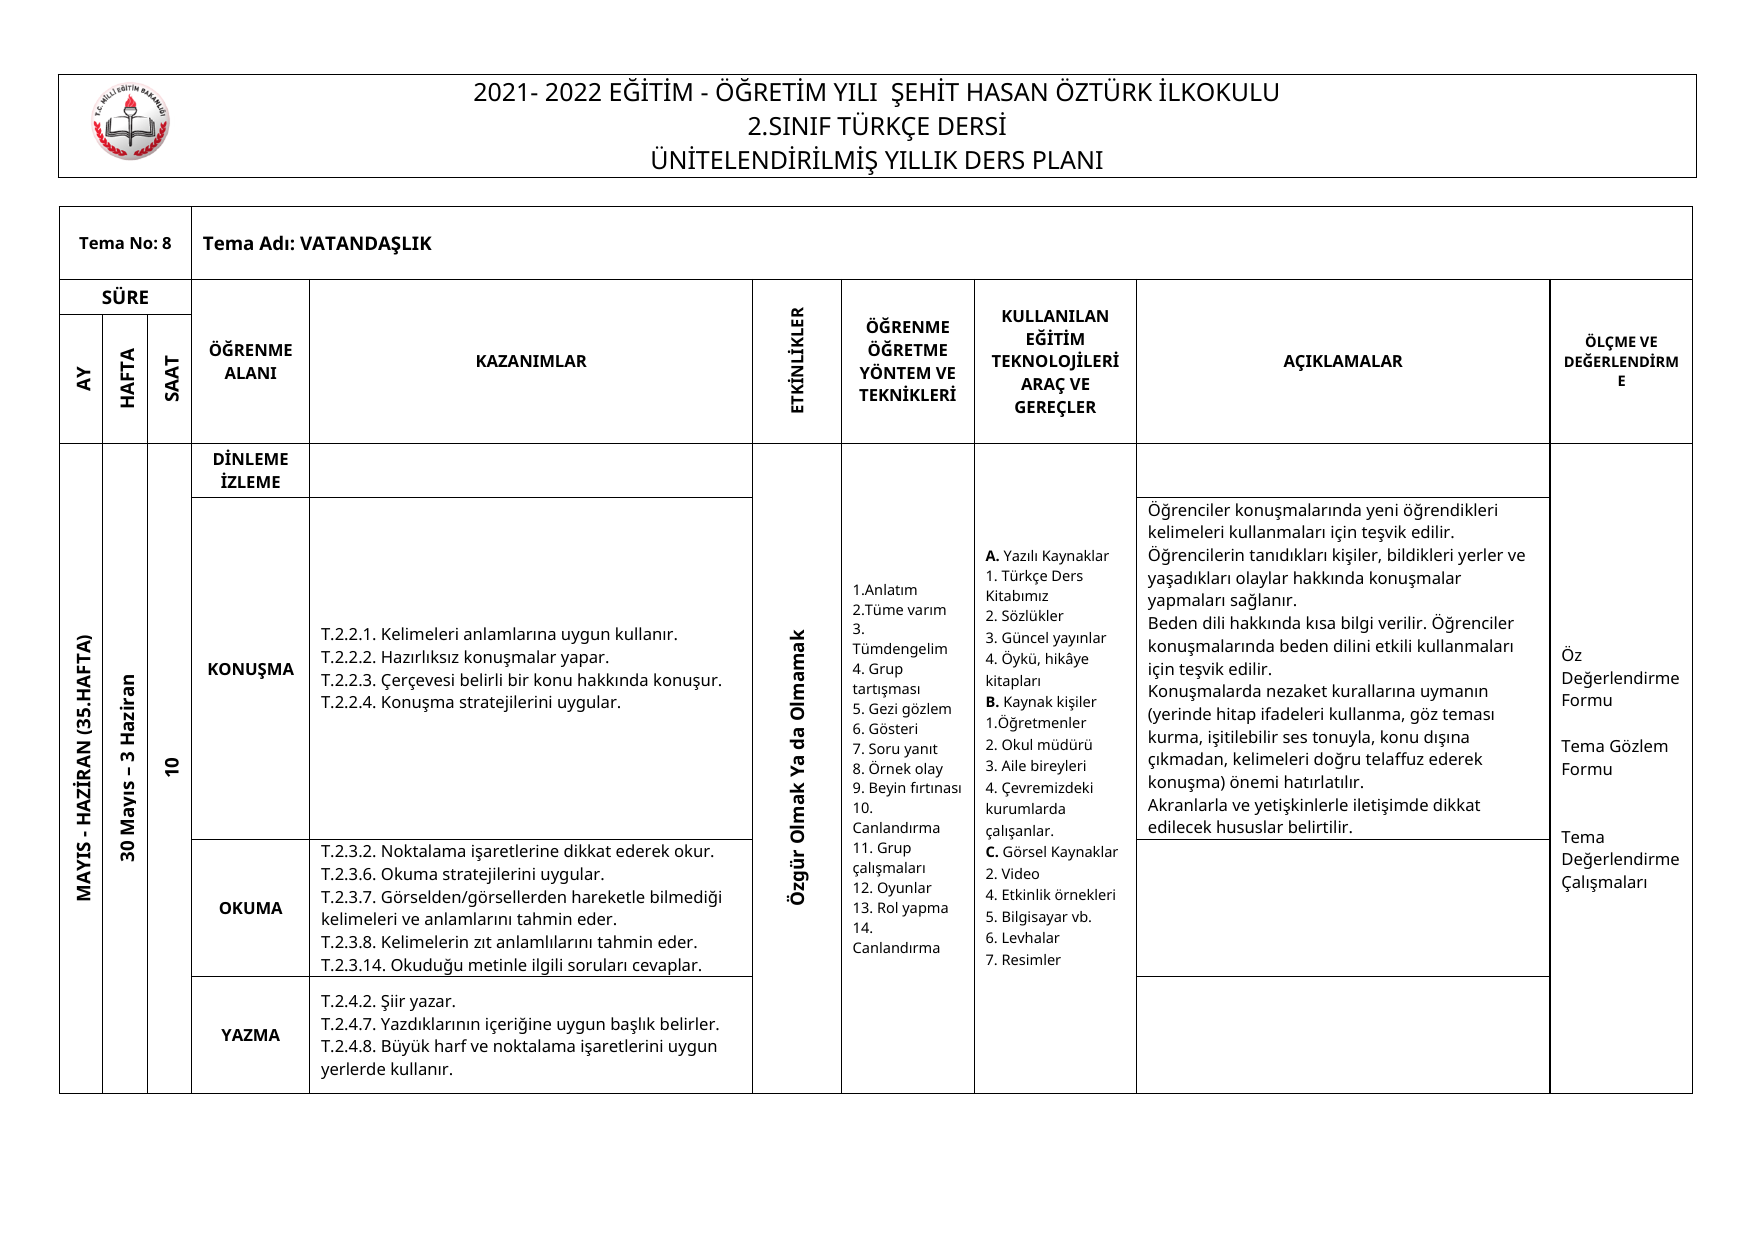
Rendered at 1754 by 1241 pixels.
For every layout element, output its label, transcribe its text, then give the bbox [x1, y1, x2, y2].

table_cell KONUŞMA [192, 498, 309, 839]
table_cell ÖLÇME VE DEĞERLENDİRME [1551, 280, 1692, 443]
table_cell YAZMA [192, 977, 309, 1093]
table_cell MAYIS - HAZİRAN (35.HAFTA) [60, 444, 102, 1093]
table_header Tema No: 8 [60, 207, 191, 279]
table_cell [1137, 977, 1549, 1093]
table_cell [1137, 840, 1549, 976]
table_header Tema Adı: VATANDAŞLIK [192, 207, 1692, 279]
table_cell T.2.3.2. Noktalama işaretlerine dikkat ederek okur. T.2.3.6. Okuma stratejilerini uygular. T.2.3.7. Görselden/görsellerden hareketle bilmediği kelimeleri ve anlamlarını tahmin eder. T.2.3.8. Kelimelerin zıt anlamlılarını tahmin eder. T.2.3.14. Okuduğu metinle ilgili soruları cevaplar. [310, 840, 752, 976]
table_cell A. Yazılı Kaynaklar 1. Türkçe Ders Kitabımız 2. Sözlükler 3. Güncel yayınlar 4. Öykü, hikâye kitapları B. Kaynak kişiler 1.Öğretmenler 2. Okul müdürü 3. Aile bireyleri 4. Çevremizdeki kurumlarda çalışanlar. C. Görsel Kaynaklar 2. Video 4. Etkinlik örnekleri 5. Bilgisayar vb. 6. Levhalar 7. Resimler [975, 444, 1136, 1093]
table_cell ETKİNLİKLER [753, 280, 841, 443]
table_cell KULLANILAN EĞİTİM TEKNOLOJİLERİ ARAÇ VE GEREÇLER [975, 280, 1136, 443]
table_cell T.2.4.2. Şiir yazar. T.2.4.7. Yazdıklarının içeriğine uygun başlık belirler. T.2.4.8. Büyük harf ve noktalama işaretlerini uygun yerlerde kullanır. [310, 977, 752, 1093]
table_cell T.2.2.1. Kelimeleri anlamlarına uygun kullanır. T.2.2.2. Hazırlıksız konuşmalar yapar. T.2.2.3. Çerçevesi belirli bir konu hakkında konuşur. T.2.2.4. Konuşma stratejilerini uygular. [310, 498, 752, 839]
table_cell 1.Anlatım 2.Tüme varım 3. Tümdengelim 4. Grup tartışması 5. Gezi gözlem 6. Gösteri 7. Soru yanıt 8. Örnek olay 9. Beyin fırtınası 10. Canlandırma 11. Grup çalışmaları 12. Oyunlar 13. Rol yapma 14. Canlandırma [842, 444, 974, 1093]
picture [85, 77, 175, 167]
table_cell SÜRE [60, 280, 191, 314]
table_cell DİNLEME İZLEME [192, 444, 309, 497]
table_cell HAFTA [103, 315, 147, 443]
table_cell ÖĞRENME ÖĞRETME YÖNTEM VE TEKNİKLERİ [842, 280, 974, 443]
table_cell KAZANIMLAR [310, 280, 752, 443]
table_cell SAAT [148, 315, 191, 443]
table_cell [310, 444, 752, 497]
table_cell Özgür Olmak Ya da Olmamak [753, 444, 841, 1093]
table_cell AY [60, 315, 102, 443]
table_cell Öz Değerlendirme Formu Tema Gözlem Formu Tema Değerlendirme Çalışmaları [1551, 444, 1692, 1093]
table_cell Öğrenciler konuşmalarında yeni öğrendikleri kelimeleri kullanmaları için teşvik edilir. Öğrencilerin tanıdıkları kişiler, bildikleri yerler ve yaşadıkları olaylar hakkında konuşmalar yapmaları sağlanır. Beden dili hakkında kısa bilgi verilir. Öğrenciler konuşmalarında beden dilini etkili kullanmaları için teşvik edilir. Konuşmalarda nezaket kurallarına uymanın (yerinde hitap ifadeleri kullanma, göz teması kurma, işitilebilir ses tonuyla, konu dışına çıkmadan, kelimeleri doğru telaffuz ederek konuşma) önemi hatırlatılır. Akranlarla ve yetişkinlerle iletişimde dikkat edilecek hususlar belirtilir. [1137, 498, 1549, 839]
table_cell [1137, 444, 1549, 497]
table_cell ÖĞRENME ALANI [192, 280, 309, 443]
table_cell AÇIKLAMALAR [1137, 280, 1549, 443]
table_cell 30 Mayıs – 3 Haziran [103, 444, 147, 1093]
table_cell 10 [148, 444, 191, 1093]
table_cell OKUMA [192, 840, 309, 976]
